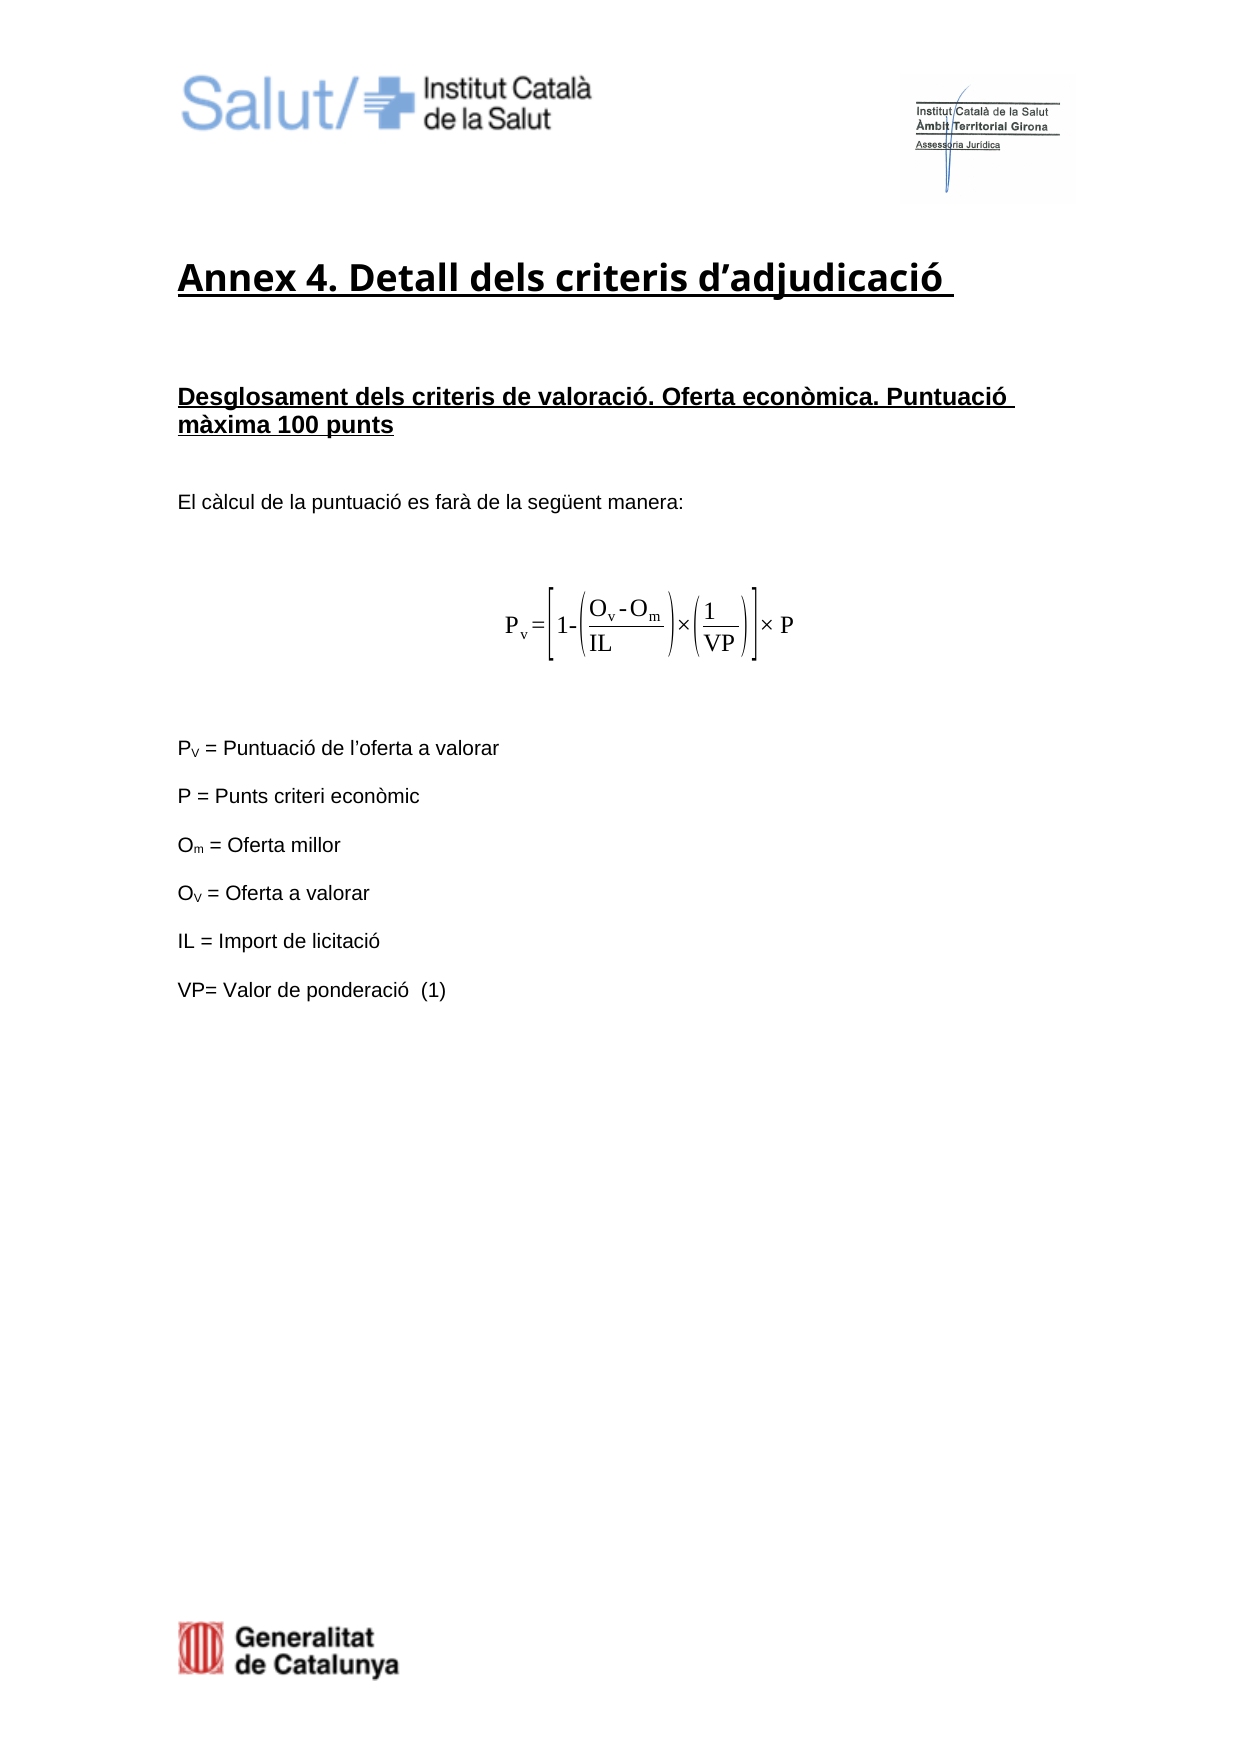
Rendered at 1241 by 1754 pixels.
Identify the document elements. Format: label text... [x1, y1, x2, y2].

text VP= Valor de ponderació (1) [177, 977, 1063, 1001]
picture [900, 74, 1077, 204]
text Om = Oferta millor [177, 832, 1063, 856]
text El càlcul de la puntuació es farà de la següent manera: [177, 490, 1063, 514]
text IL = Import de licitació [177, 929, 1063, 953]
text Annex 4. Detall dels criteris d’adjudicació [177, 251, 1063, 302]
picture [177, 73, 595, 135]
picture [177, 1620, 401, 1681]
text OV = Oferta a valorar [177, 881, 1063, 905]
subtitle Desglosament dels criteris de valoració. Oferta econòmica. Puntuació màxima 100 punts [177, 382, 1063, 439]
text P = Punts criteri econòmic [177, 784, 1063, 808]
text PV = Puntuació de l’oferta a valorar [177, 736, 1063, 760]
